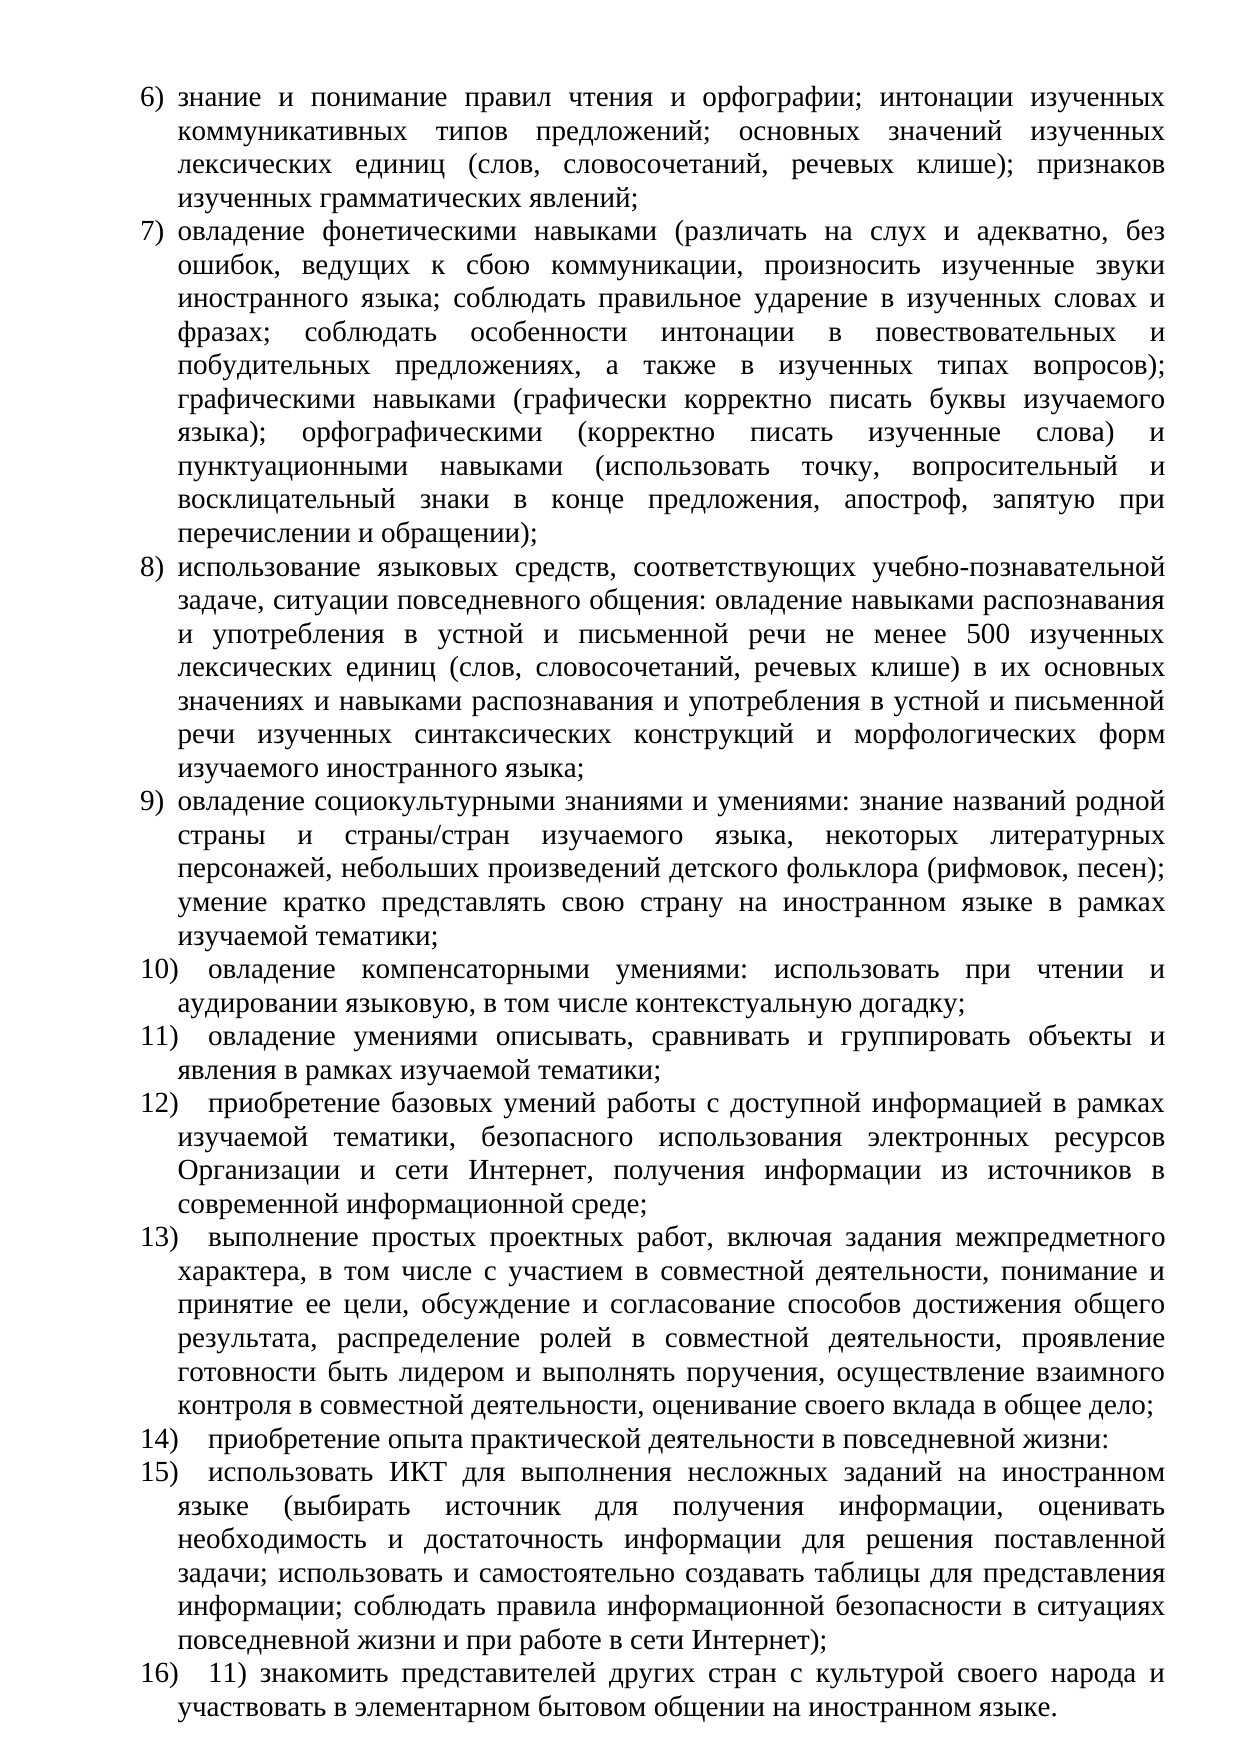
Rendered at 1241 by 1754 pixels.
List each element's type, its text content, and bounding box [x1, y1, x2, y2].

list знание и понимание правил чтения и орфографии; интонации изученных коммуникативных типов предложений; основных значений изученных лексических единиц (слов, словосочетаний, речевых клише); признаков изученных грамматических явлений; [140, 79, 1166, 213]
list использовать ИКТ для выполнения несложных заданий на иностранном языке (выбирать источник для получения информации, оценивать необходимость и достаточность информации для решения поставленной задачи; использовать и самостоятельно создавать таблицы для представления информации; соблюдать правила информационной безопасности в ситуациях повседневной жизни и при работе в сети Интернет); [140, 1454, 1166, 1656]
list овладение фонетическими навыками (различать на слух и адекватно, без ошибок, ведущих к сбою коммуникации, произносить изученные звуки иностранного языка; соблюдать правильное ударение в изученных словах и фразах; соблюдать особенности интонации в повествовательных и побудительных предложениях, а также в изученных типах вопросов); графическими навыками (графически корректно писать буквы изучаемого языка); орфографическими (корректно писать изученные слова) и пунктуационными навыками (использовать точку, вопросительный и восклицательный знаки в конце предложения, апостроф, запятую при перечислении и обращении); [140, 213, 1166, 549]
list приобретение базовых умений работы с доступной информацией в рамках изучаемой тематики, безопасного использования электронных ресурсов Организации и сети Интернет, получения информации из источников в современной информационной среде; [140, 1085, 1166, 1219]
list 11) знакомить представителей других стран с культурой своего народа и участвовать в элементарном бытовом общении на иностранном языке. [140, 1656, 1166, 1723]
list приобретение опыта практической деятельности в повседневной жизни: [140, 1421, 1166, 1454]
list овладение социокультурными знаниями и умениями: знание названий родной страны и страны/стран изучаемого языка, некоторых литературных персонажей, небольших произведений детского фольклора (рифмовок, песен); умение кратко представлять свою страну на иностранном языке в рамках изучаемой тематики; [140, 783, 1166, 951]
list овладение компенсаторными умениями: использовать при чтении и аудировании языковую, в том числе контекстуальную догадку; [140, 951, 1166, 1018]
list овладение умениями описывать, сравнивать и группировать объекты и явления в рамках изучаемой тематики; [140, 1018, 1166, 1085]
list использование языковых средств, соответствующих учебно-познавательной задаче, ситуации повседневного общения: овладение навыками распознавания и употребления в устной и письменной речи не менее 500 изученных лексических единиц (слов, словосочетаний, речевых клише) в их основных значениях и навыками распознавания и употребления в устной и письменной речи изученных синтаксических конструкций и морфологических форм изучаемого иностранного языка; [140, 549, 1166, 783]
list выполнение простых проектных работ, включая задания межпредметного характера, в том числе с участием в совместной деятельности, понимание и принятие ее цели, обсуждение и согласование способов достижения общего результата, распределение ролей в совместной деятельности, проявление готовности быть лидером и выполнять поручения, осуществление взаимного контроля в совместной деятельности, оценивание своего вклада в общее дело; [140, 1219, 1166, 1421]
